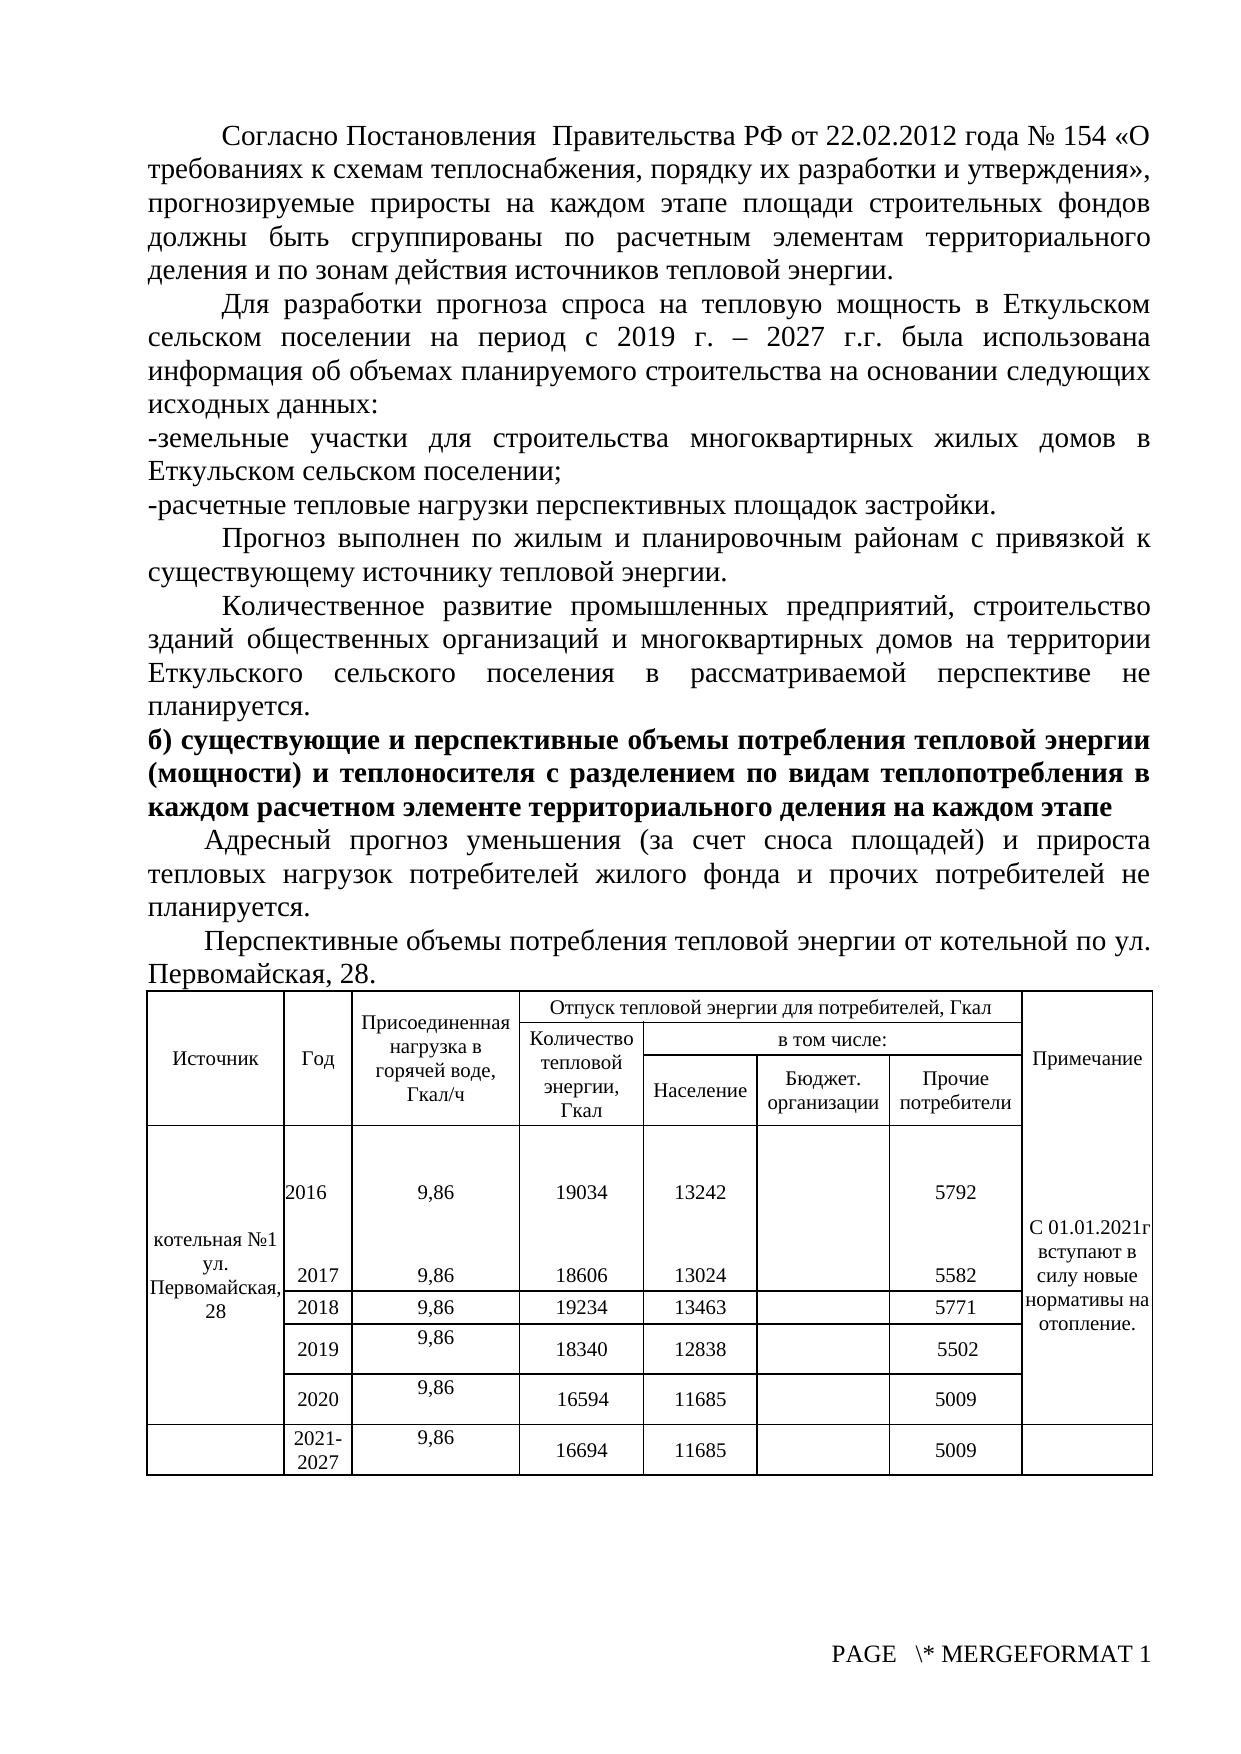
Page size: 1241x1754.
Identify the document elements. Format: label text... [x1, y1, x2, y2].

text Перспективные объемы потребления тепловой энергии от котельной по ул. Первомайская, 28. [148, 923, 1152, 990]
table_cell Количество тепловой энергии, Гкал [520, 1023, 643, 1124]
table_cell [758, 1425, 889, 1474]
text б) существующие и перспективные объемы потребления тепловой энергии (мощности) и теплоносителя с разделением по видам теплопотребления в каждом расчетном элементе территориального деления на каждом этапе [148, 722, 1152, 822]
table_cell 13242 [644, 1126, 756, 1257]
table_cell 13463 [644, 1292, 756, 1323]
table_cell 9,86 [353, 1292, 519, 1323]
table_cell 2017 [285, 1258, 351, 1290]
table_cell [758, 1292, 889, 1323]
table_cell 5771 [890, 1292, 1021, 1323]
table_cell 9,86 [353, 1375, 519, 1424]
table_cell [758, 1325, 889, 1373]
text Для разработки прогноза спроса на тепловую мощность в Еткульском сельском поселении на период с 2019 г. – 2027 г.г. была использована информация об объемах планируемого строительства на основании следующих исходных данных: [148, 286, 1152, 420]
table_cell 16694 [520, 1425, 643, 1474]
table_cell 5009 [890, 1425, 1021, 1474]
table_header Источник [148, 992, 283, 1124]
table_cell 2020 [285, 1375, 351, 1424]
table_cell 12838 [644, 1325, 756, 1373]
table_cell 18340 [520, 1325, 643, 1373]
table_cell 13024 [644, 1258, 756, 1290]
table_cell 19034 [520, 1126, 643, 1257]
text Прогноз выполнен по жилым и планировочным районам с привязкой к существующему источнику тепловой энергии. [148, 521, 1152, 588]
table_cell [758, 1375, 889, 1424]
table_cell 5502 [890, 1325, 1021, 1373]
table_cell [148, 1425, 283, 1474]
table_cell 11685 [644, 1375, 756, 1424]
table_cell 16594 [520, 1375, 643, 1424]
table_cell [1023, 1425, 1152, 1474]
table_cell Бюджет. организации [758, 1056, 889, 1124]
table_cell 2018 [285, 1292, 351, 1323]
table_cell 18606 [520, 1258, 643, 1290]
table_cell 9,86 [353, 1258, 519, 1290]
table_cell Население [644, 1056, 756, 1124]
text Согласно Постановления Правительства РФ от 22.02.2012 года № 154 «О требованиях к схемам теплоснабжения, порядку их разработки и утверждения», прогнозируемые приросты на каждом этапе площади строительных фондов должны быть сгруппированы по расчетным элементам территориального деления и по зонам действия источников тепловой энергии. [148, 118, 1152, 286]
text Количественное развитие промышленных предприятий, строительство зданий общественных организаций и многоквартирных домов на территории Еткульского сельского поселения в рассматриваемой перспективе не планируется. [148, 588, 1152, 722]
table_header Год [285, 992, 351, 1124]
table_cell 19234 [520, 1292, 643, 1323]
table_cell 5582 [890, 1258, 1021, 1290]
text Адресный прогноз уменьшения (за счет сноса площадей) и прироста тепловых нагрузок потребителей жилого фонда и прочих потребителей не планируется. [148, 822, 1152, 923]
table_cell С 01.01.2021г вступают в силу новые нормативы на отопление. [1023, 1125, 1152, 1424]
text -расчетные тепловые нагрузки перспективных площадок застройки. [148, 487, 1152, 521]
table_cell [758, 1258, 889, 1290]
table_cell 2019 [285, 1325, 351, 1373]
table_cell 11685 [644, 1425, 756, 1474]
table_cell 9,86 [353, 1425, 519, 1474]
table_cell в том числе: [644, 1023, 1021, 1054]
table_header Присоединенная нагрузка в горячей воде, Гкал/ч [353, 992, 519, 1124]
table_cell котельная №1 ул. Первомайская, 28 [148, 1126, 283, 1424]
text -земельные участки для строительства многоквартирных жилых домов в Еткульском сельском поселении; [148, 420, 1152, 487]
table_header Примечание [1023, 992, 1152, 1124]
table_cell [758, 1126, 889, 1257]
table_cell Прочие потребители [890, 1056, 1021, 1124]
table_cell 5792 [890, 1126, 1021, 1257]
table_cell 9,86 [353, 1325, 519, 1373]
table_cell 9,86 [353, 1126, 519, 1257]
table_cell 2021-2027 [285, 1425, 351, 1474]
table_cell 2016 [285, 1126, 351, 1257]
table_header Отпуск тепловой энергии для потребителей, Гкал [520, 992, 1021, 1021]
table_cell 5009 [890, 1375, 1021, 1424]
